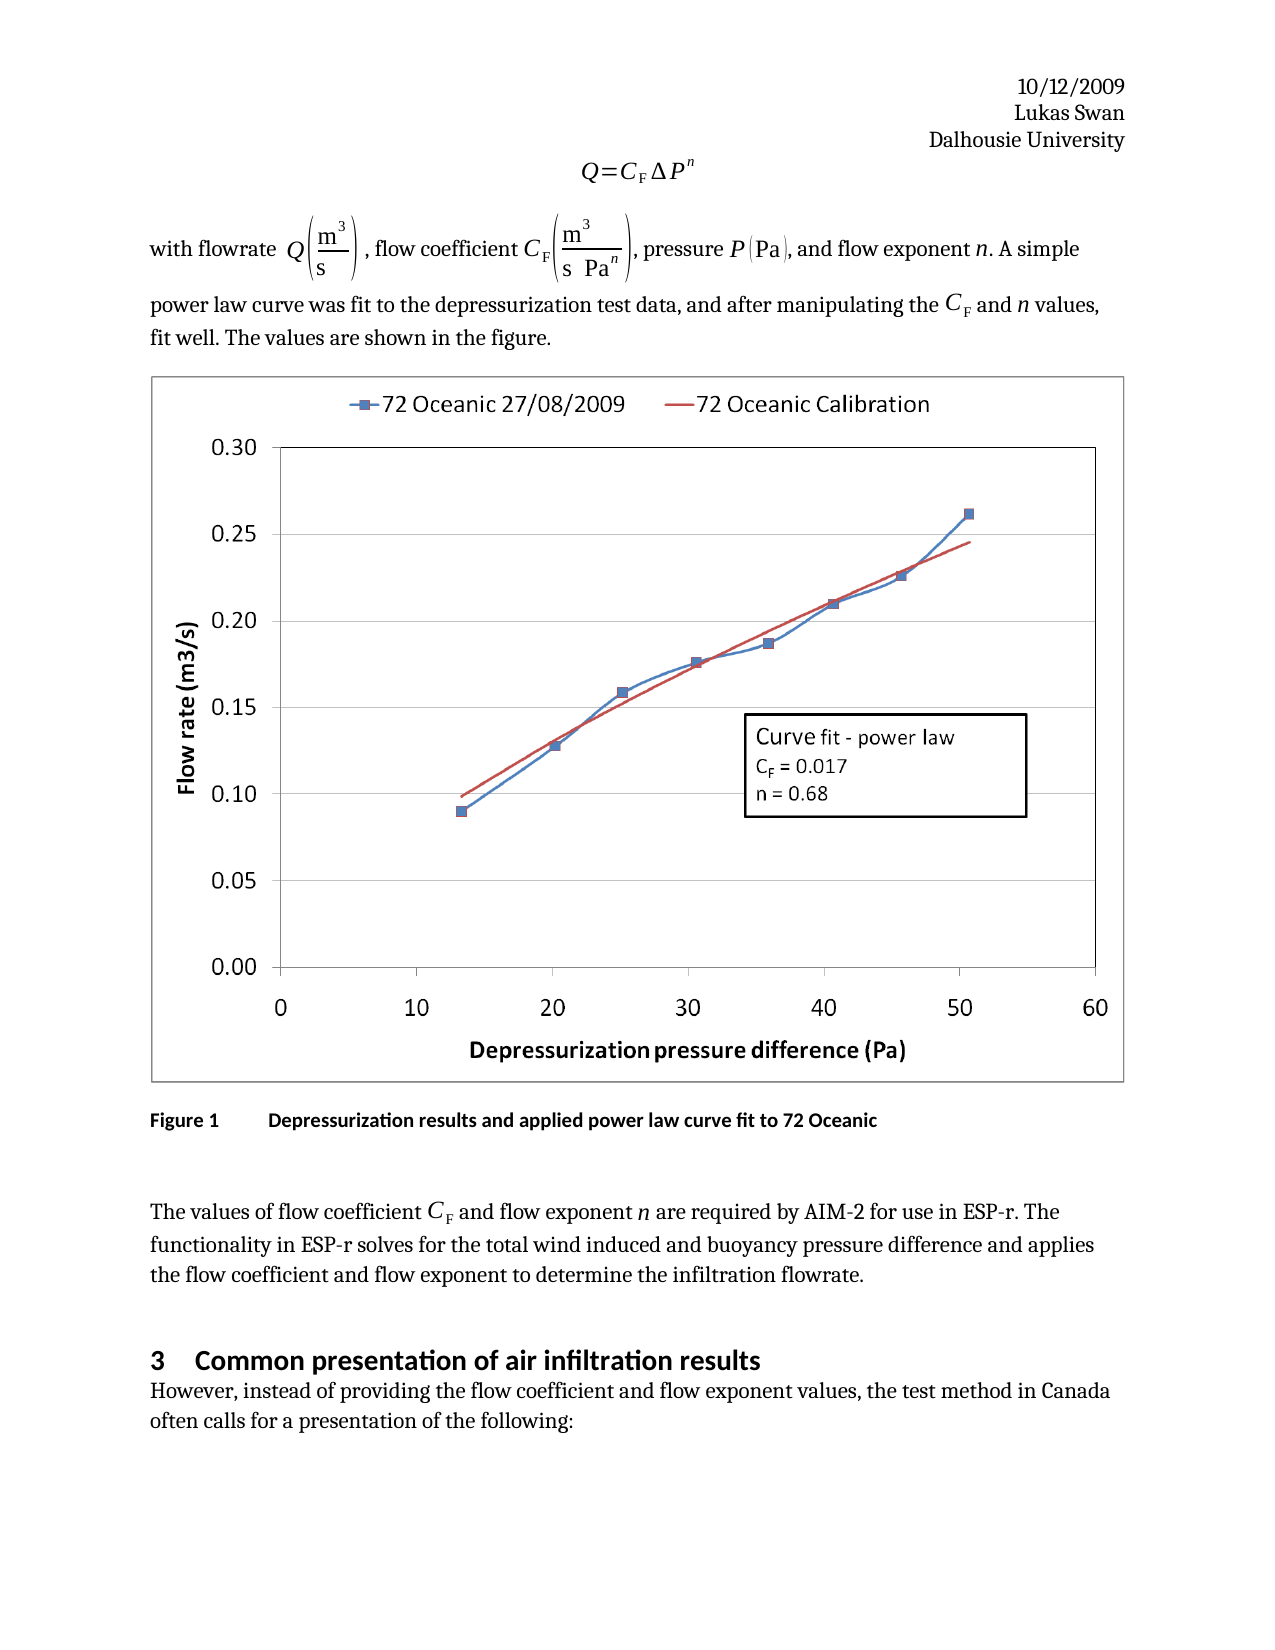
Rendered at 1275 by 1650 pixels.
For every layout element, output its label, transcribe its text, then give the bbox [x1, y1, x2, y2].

subtitle Common presentation of air infiltration results [150, 1342, 1125, 1378]
text However, instead of providing the flow coefficient and flow exponent values, the test method in Canada often calls for a presentation of the following: [150, 1378, 1125, 1434]
picture [150, 375, 1125, 1083]
text with flowrate , flow coefficient , pressure , and flow exponent . A simple power law curve was fit to the depressurization test data, and after manipulating the and values, fit well. The values are shown in the figure. [150, 212, 1125, 351]
text The values of flow coefficient and flow exponent are required by AIM-2 for use in ESP-r. The functionality in ESP-r solves for the total wind induced and buoyancy pressure difference and applies the flow coefficient and flow exponent to determine the infiltration flowrate. [150, 1197, 1125, 1288]
